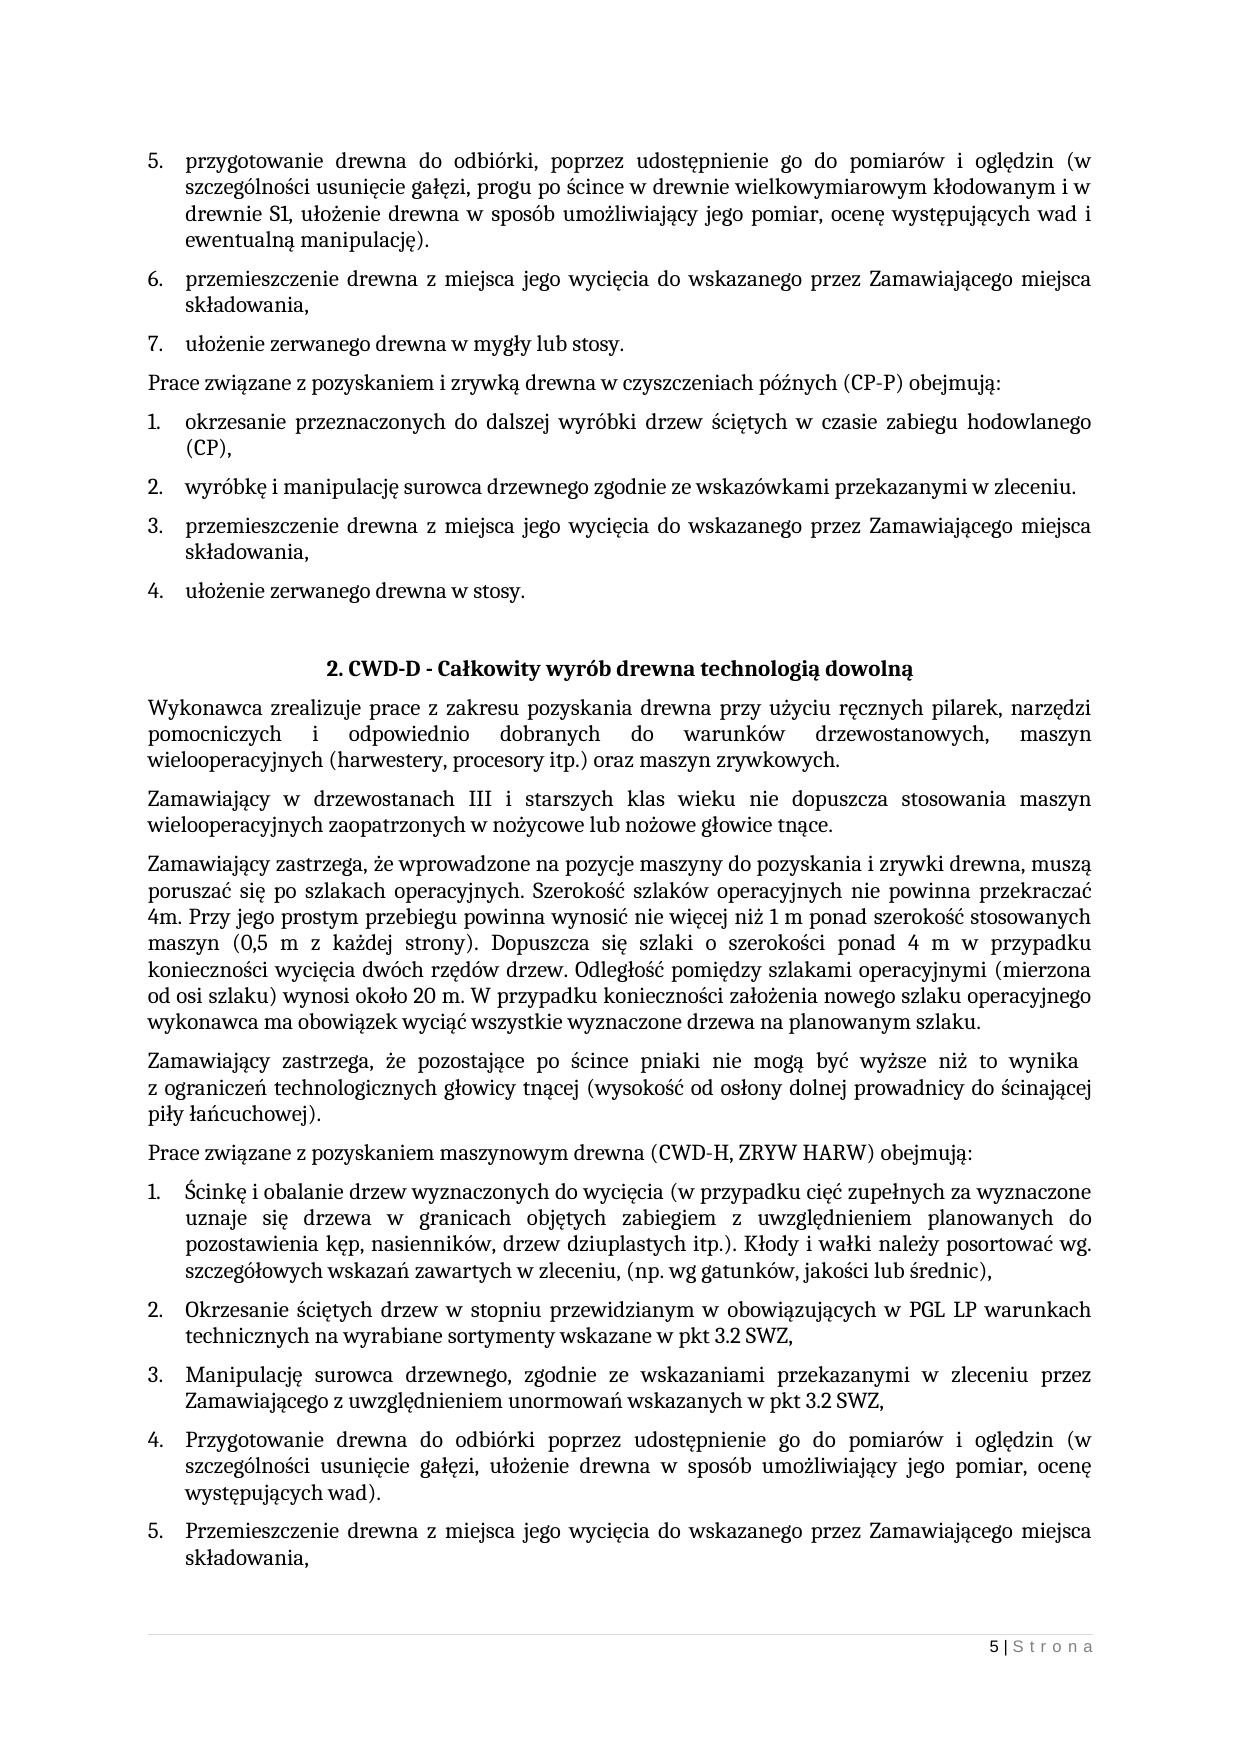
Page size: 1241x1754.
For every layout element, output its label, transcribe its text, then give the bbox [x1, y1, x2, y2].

text Zamawiający w drzewostanach III i starszych klas wieku nie dopuszcza stosowania maszyn wielooperacyjnych zaopatrzonych w nożycowe lub nożowe głowice tnące. [148, 786, 1093, 838]
text Zamawiający zastrzega, że pozostające po ścince pniaki nie mogą być wyższe niż to wynika z ograniczeń technologicznych głowicy tnącej (wysokość od osłony dolnej prowadnicy do ścinającej piły łańcuchowej). [148, 1048, 1093, 1127]
list ułożenie zerwanego drewna w stosy. [148, 578, 1093, 604]
list Okrzesanie ściętych drzew w stopniu przewidzianym w obowiązujących w PGL LP warunkach technicznych na wyrabiane sortymenty wskazane w pkt 3.2 SWZ, [148, 1296, 1093, 1349]
text Prace związane z pozyskaniem maszynowym drewna (CWD-H, ZRYW HARW) obejmują: [148, 1139, 1093, 1166]
list przemieszczenie drewna z miejsca jego wycięcia do wskazanego przez Zamawiającego miejsca składowania, [148, 512, 1093, 565]
list Przemieszczenie drewna z miejsca jego wycięcia do wskazanego przez Zamawiającego miejsca składowania, [148, 1518, 1093, 1571]
list Ścinkę i obalanie drzew wyznaczonych do wycięcia (w przypadku cięć zupełnych za wyznaczone uznaje się drzewa w granicach objętych zabiegiem z uwzględnieniem planowanych do pozostawienia kęp, nasienników, drzew dziuplastych itp.). Kłody i wałki należy posortować wg. szczegółowych wskazań zawartych w zleceniu, (np. wg gatunków, jakości lub średnic), [148, 1178, 1093, 1284]
text Wykonawca zrealizuje prace z zakresu pozyskania drewna przy użyciu ręcznych pilarek, narzędzi pomocniczych i odpowiednio dobranych do warunków drzewostanowych, maszyn wielooperacyjnych (harwestery, procesory itp.) oraz maszyn zrywkowych. [148, 694, 1093, 773]
text Prace związane z pozyskaniem i zrywką drewna w czyszczeniach późnych (CP-P) obejmują: [148, 369, 1093, 396]
list przemieszczenie drewna z miejsca jego wycięcia do wskazanego przez Zamawiającego miejsca składowania, [148, 266, 1093, 318]
list wyróbkę i manipulację surowca drzewnego zgodnie ze wskazówkami przekazanymi w zleceniu. [148, 474, 1093, 500]
list przygotowanie drewna do odbiórki, poprzez udostępnienie go do pomiarów i oględzin (w szczególności usunięcie gałęzi, progu po ścince w drewnie wielkowymiarowym kłodowanym i w drewnie S1, ułożenie drewna w sposób umożliwiający jego pomiar, ocenę występujących wad i ewentualną manipulację). [148, 148, 1093, 253]
text 2. CWD-D - Całkowity wyrób drewna technologią dowolną [148, 655, 1093, 682]
list okrzesanie przeznaczonych do dalszej wyróbki drzew ściętych w czasie zabiegu hodowlanego (CP), [148, 408, 1093, 461]
text Zamawiający zastrzega, że wprowadzone na pozycje maszyny do pozyskania i zrywki drewna, muszą poruszać się po szlakach operacyjnych. Szerokość szlaków operacyjnych nie powinna przekraczać 4m. Przy jego prostym przebiegu powinna wynosić nie więcej niż 1 m ponad szerokość stosowanych maszyn (0,5 m z każdej strony). Dopuszcza się szlaki o szerokości ponad 4 m w przypadku konieczności wycięcia dwóch rzędów drzew. Odległość pomiędzy szlakami operacyjnymi (mierzona od osi szlaku) wynosi około 20 m. W przypadku konieczności założenia nowego szlaku operacyjnego wykonawca ma obowiązek wyciąć wszystkie wyznaczone drzewa na planowanym szlaku. [148, 851, 1093, 1036]
list Przygotowanie drewna do odbiórki poprzez udostępnienie go do pomiarów i oględzin (w szczególności usunięcie gałęzi, ułożenie drewna w sposób umożliwiający jego pomiar, ocenę występujących wad). [148, 1427, 1093, 1506]
list Manipulację surowca drzewnego, zgodnie ze wskazaniami przekazanymi w zleceniu przez Zamawiającego z uwzględnieniem unormowań wskazanych w pkt 3.2 SWZ, [148, 1362, 1093, 1414]
list ułożenie zerwanego drewna w mygły lub stosy. [148, 331, 1093, 357]
